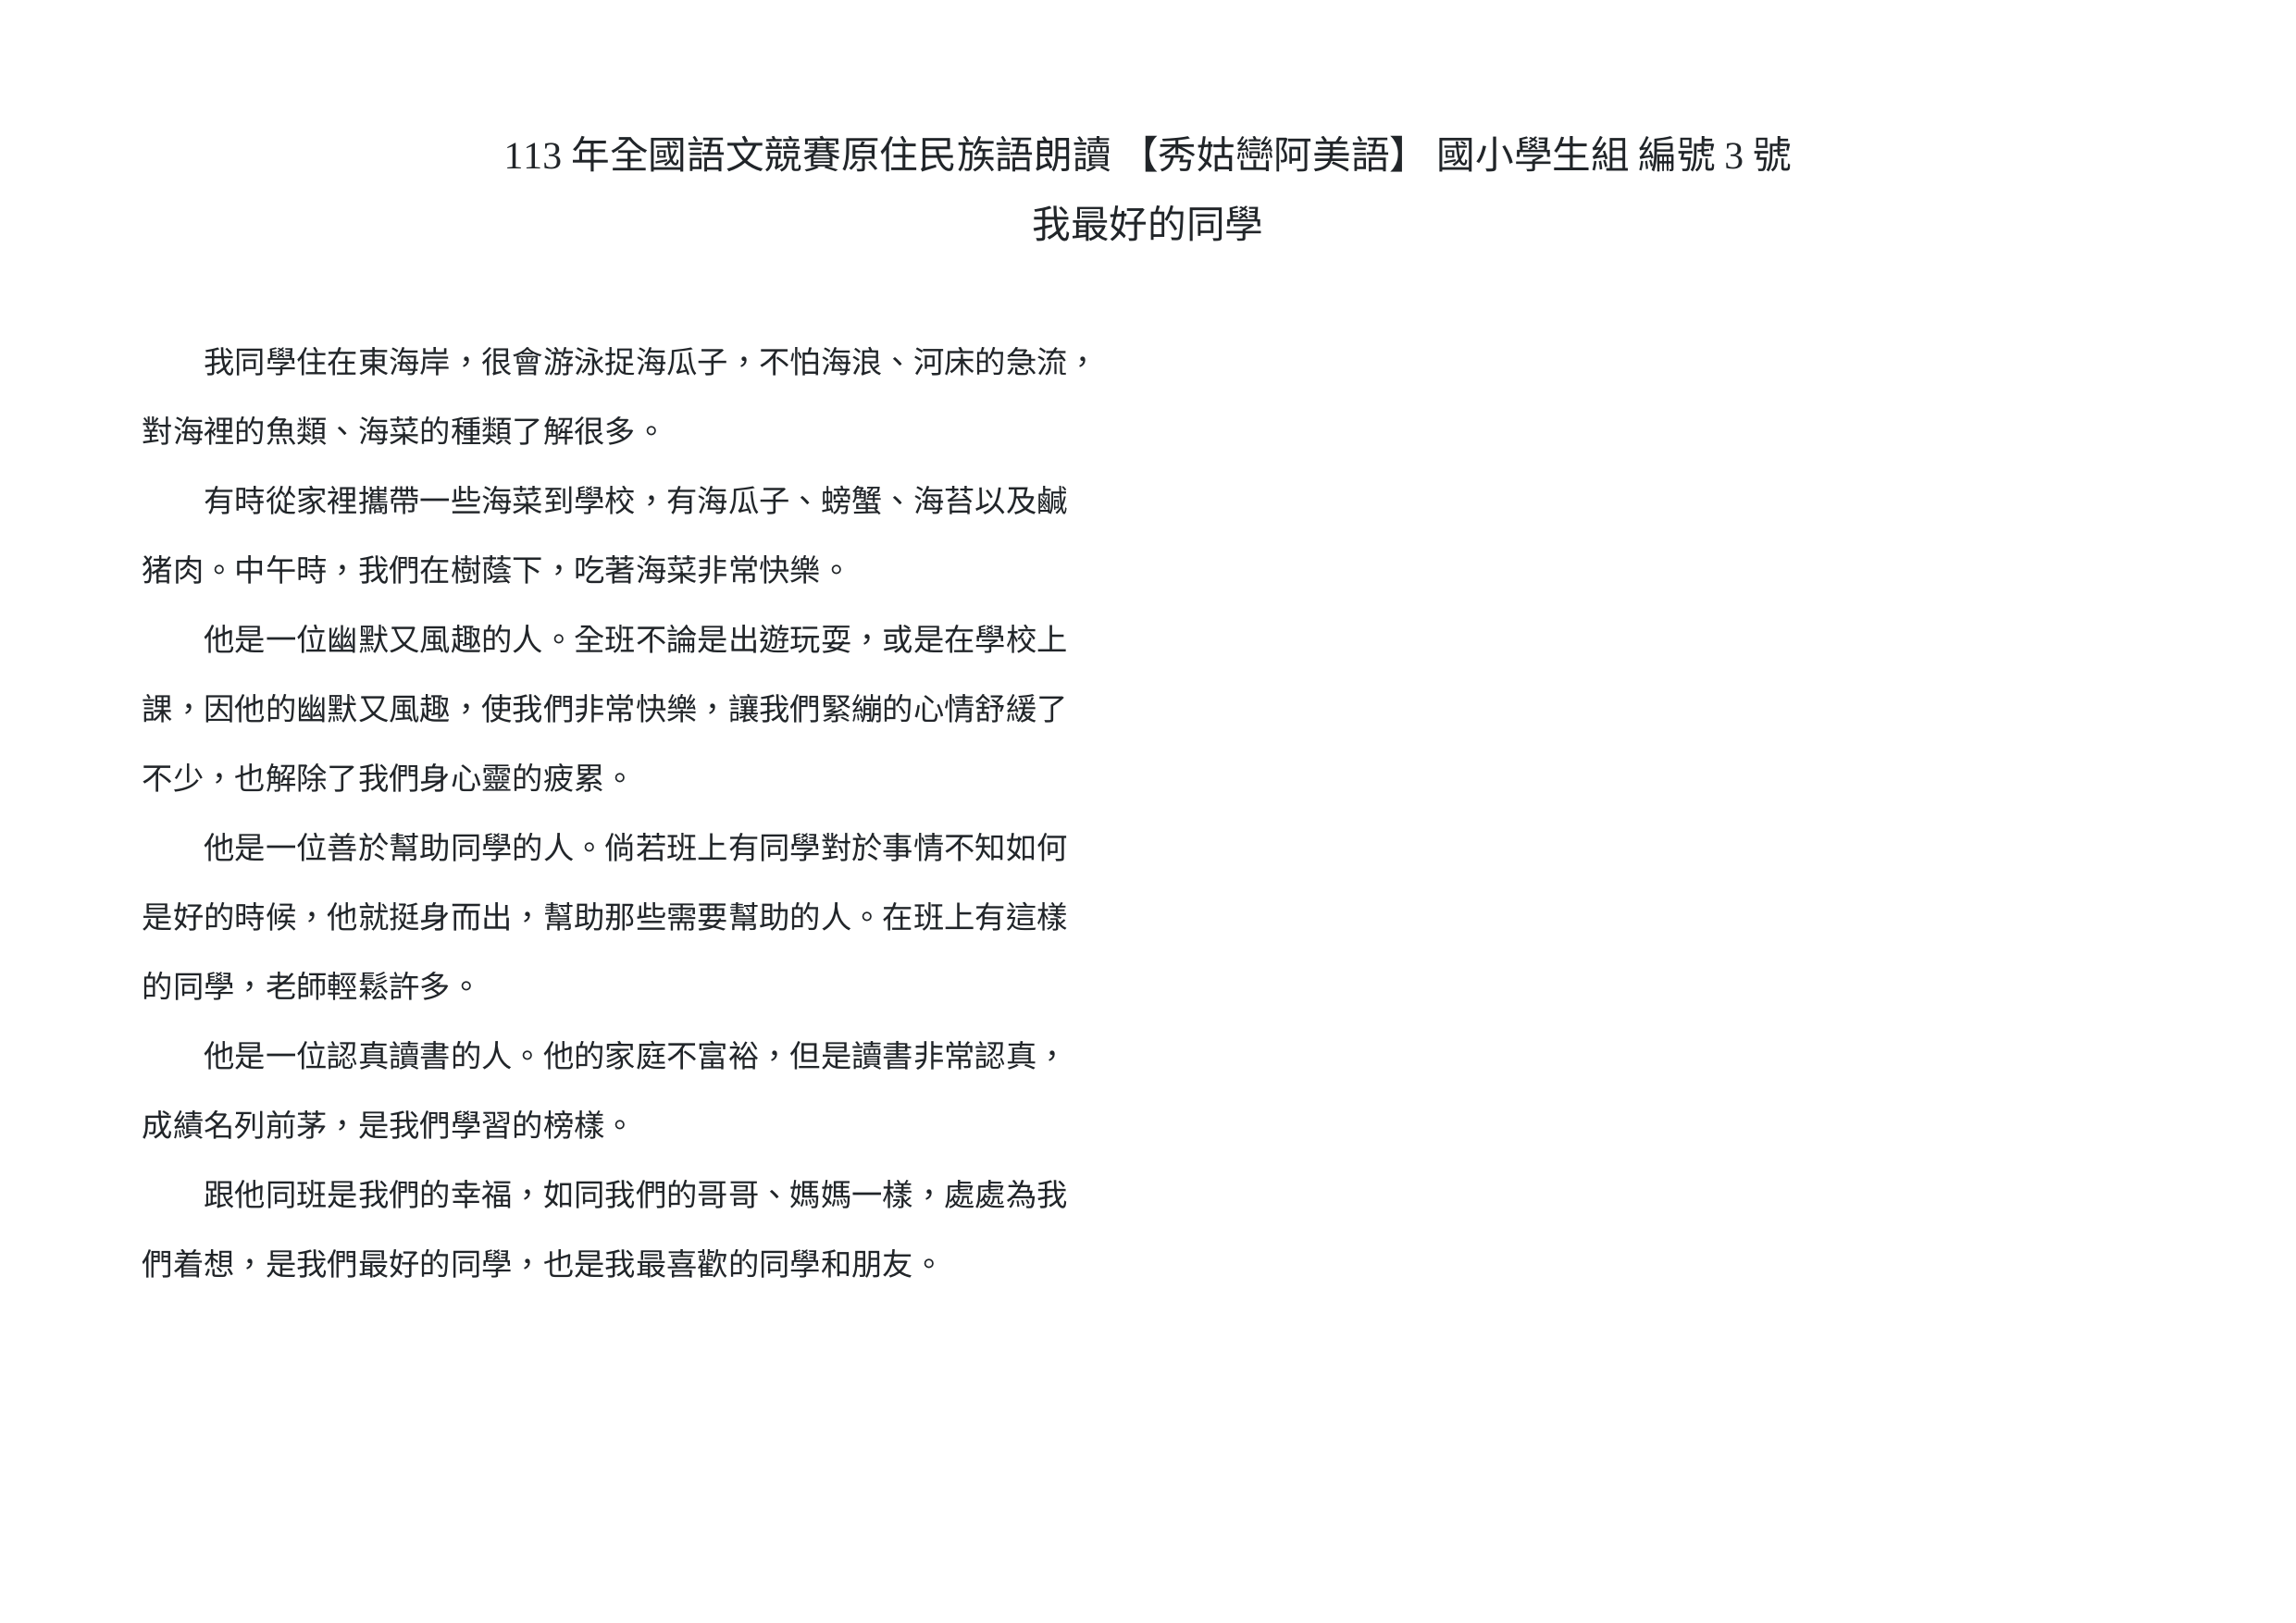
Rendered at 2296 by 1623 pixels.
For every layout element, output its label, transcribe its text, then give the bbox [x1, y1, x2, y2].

text 我同學住在東海岸，很會游泳捉海瓜子，不怕海浪、河床的急流，對海裡的魚類、海菜的種類了解很多。 [142, 326, 1090, 465]
text 113 年全國語文競賽原住民族語朗讀 【秀姑巒阿美語】 國小學生組 編號 3 號 [142, 118, 2153, 187]
text 有時從家裡攜帶一些海菜到學校，有海瓜子、螃蟹、海苔以及鹹猪肉。中午時，我們在樹蔭下，吃著海菜非常快樂。 [142, 465, 1090, 603]
text 他是一位認真讀書的人。他的家庭不富裕，但是讀書非常認真，成績名列前茅，是我們學習的榜樣。 [142, 1020, 1090, 1158]
text 我最好的同學 [142, 187, 2153, 256]
text 跟他同班是我們的幸福，如同我們的哥哥、媽媽一樣，處處為我們着想，是我們最好的同學，也是我最喜歡的同學和朋友。 [142, 1158, 1090, 1297]
text 他是一位幽默又風趣的人。全班不論是出遊玩耍，或是在學校上課，因他的幽默又風趣，使我們非常快樂，讓我們緊繃的心情舒緩了不少，也解除了我們身心靈的疲累。 [142, 603, 1090, 812]
text 他是一位善於幫助同學的人。倘若班上有同學對於事情不知如何是好的時候，他就挺身而出，幫助那些需要幫助的人。在班上有這樣的同學，老師輕鬆許多。 [142, 812, 1090, 1020]
